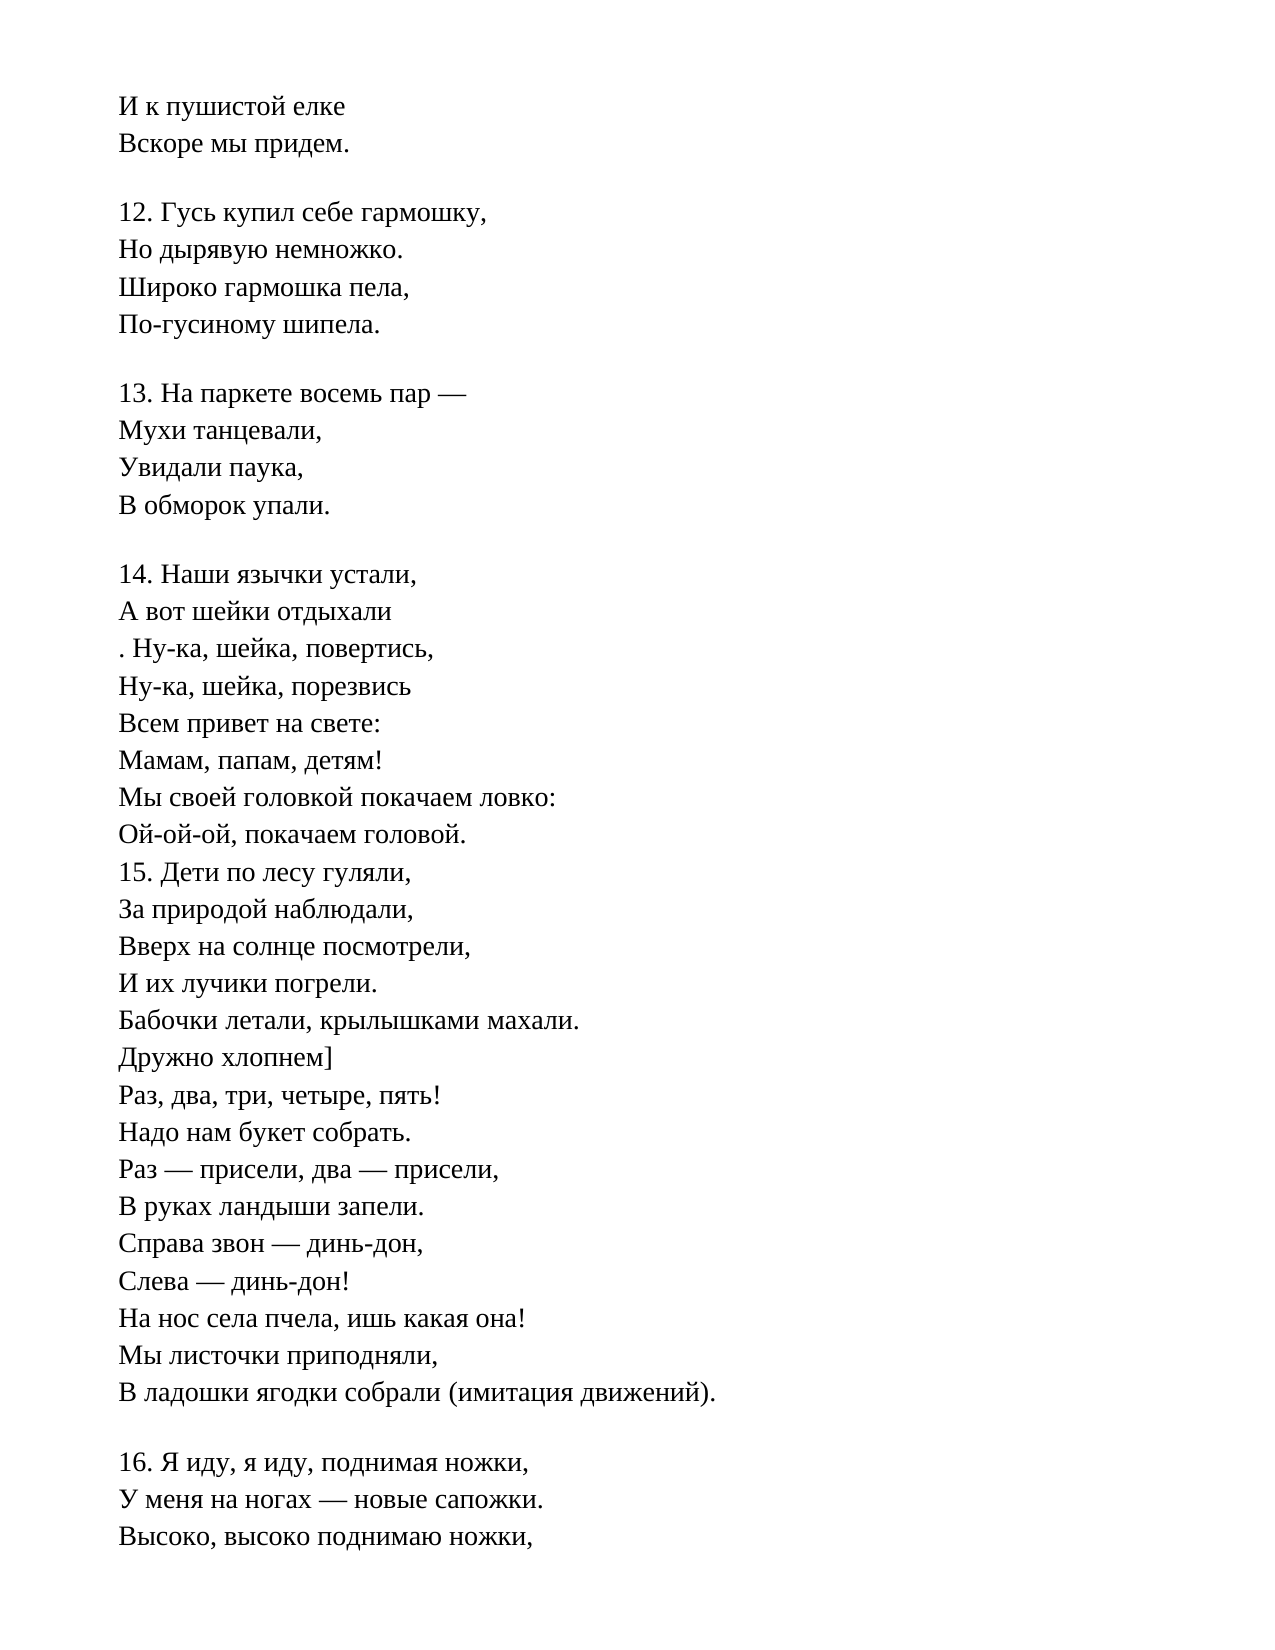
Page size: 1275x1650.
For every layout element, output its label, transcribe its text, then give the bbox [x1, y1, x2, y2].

text Вскоре мы придем. [118, 126, 1186, 158]
text Ну-ка, шейка, порезвись [118, 669, 1186, 701]
text А вот шейки отдыхали [118, 594, 1186, 627]
text И их лучики погрели. [118, 966, 1186, 998]
text Бабочки летали, крылышками махали. [118, 1003, 1186, 1036]
text Справа звон — динь-дон, [118, 1226, 1186, 1259]
text Дружно хлопнем] [118, 1041, 1186, 1073]
text Мамам, папам, детям! [118, 743, 1186, 775]
text Раз, два, три, четыре, пять! [118, 1078, 1186, 1110]
text В руках ландыши запели. [118, 1189, 1186, 1222]
text 16. Я иду, я иду, поднимая ножки, [118, 1444, 1186, 1477]
text В обморок упали. [118, 488, 1186, 520]
text . Ну-ка, шейка, повертись, [118, 631, 1186, 664]
text Всем привет на свете: [118, 706, 1186, 738]
text Надо нам букет собрать. [118, 1115, 1186, 1147]
text 15. Дети по лесу гуляли, [118, 854, 1186, 887]
text Но дырявую немножко. [118, 232, 1186, 265]
text 12. Гусь купил себе гармошку, [118, 195, 1186, 228]
text По-гусиному шипела. [118, 307, 1186, 339]
text Вверх на солнце посмотрели, [118, 929, 1186, 961]
text Ой-ой-ой, покачаем головой. [118, 817, 1186, 850]
text Слева — динь-дон! [118, 1264, 1186, 1296]
text 14. Наши язычки устали, [118, 557, 1186, 589]
text Высоко, высоко поднимаю ножки, [118, 1519, 1186, 1551]
text 13. На паркете восемь пар — [118, 376, 1186, 408]
text Мы своей головкой покачаем ловко: [118, 780, 1186, 813]
text Мы листочки приподняли, [118, 1338, 1186, 1370]
text Раз — присели, два — присели, [118, 1152, 1186, 1184]
text Широко гармошка пела, [118, 269, 1186, 302]
text На нос села пчела, ишь какая она! [118, 1301, 1186, 1333]
text Увидали паука, [118, 451, 1186, 483]
text Мухи танцевали, [118, 413, 1186, 446]
text За природой наблюдали, [118, 892, 1186, 924]
text У меня на ногах — новые сапожки. [118, 1482, 1186, 1514]
text И к пушистой елке [118, 89, 1186, 121]
text В ладошки ягодки собрали (имитация движений). [118, 1375, 1186, 1408]
